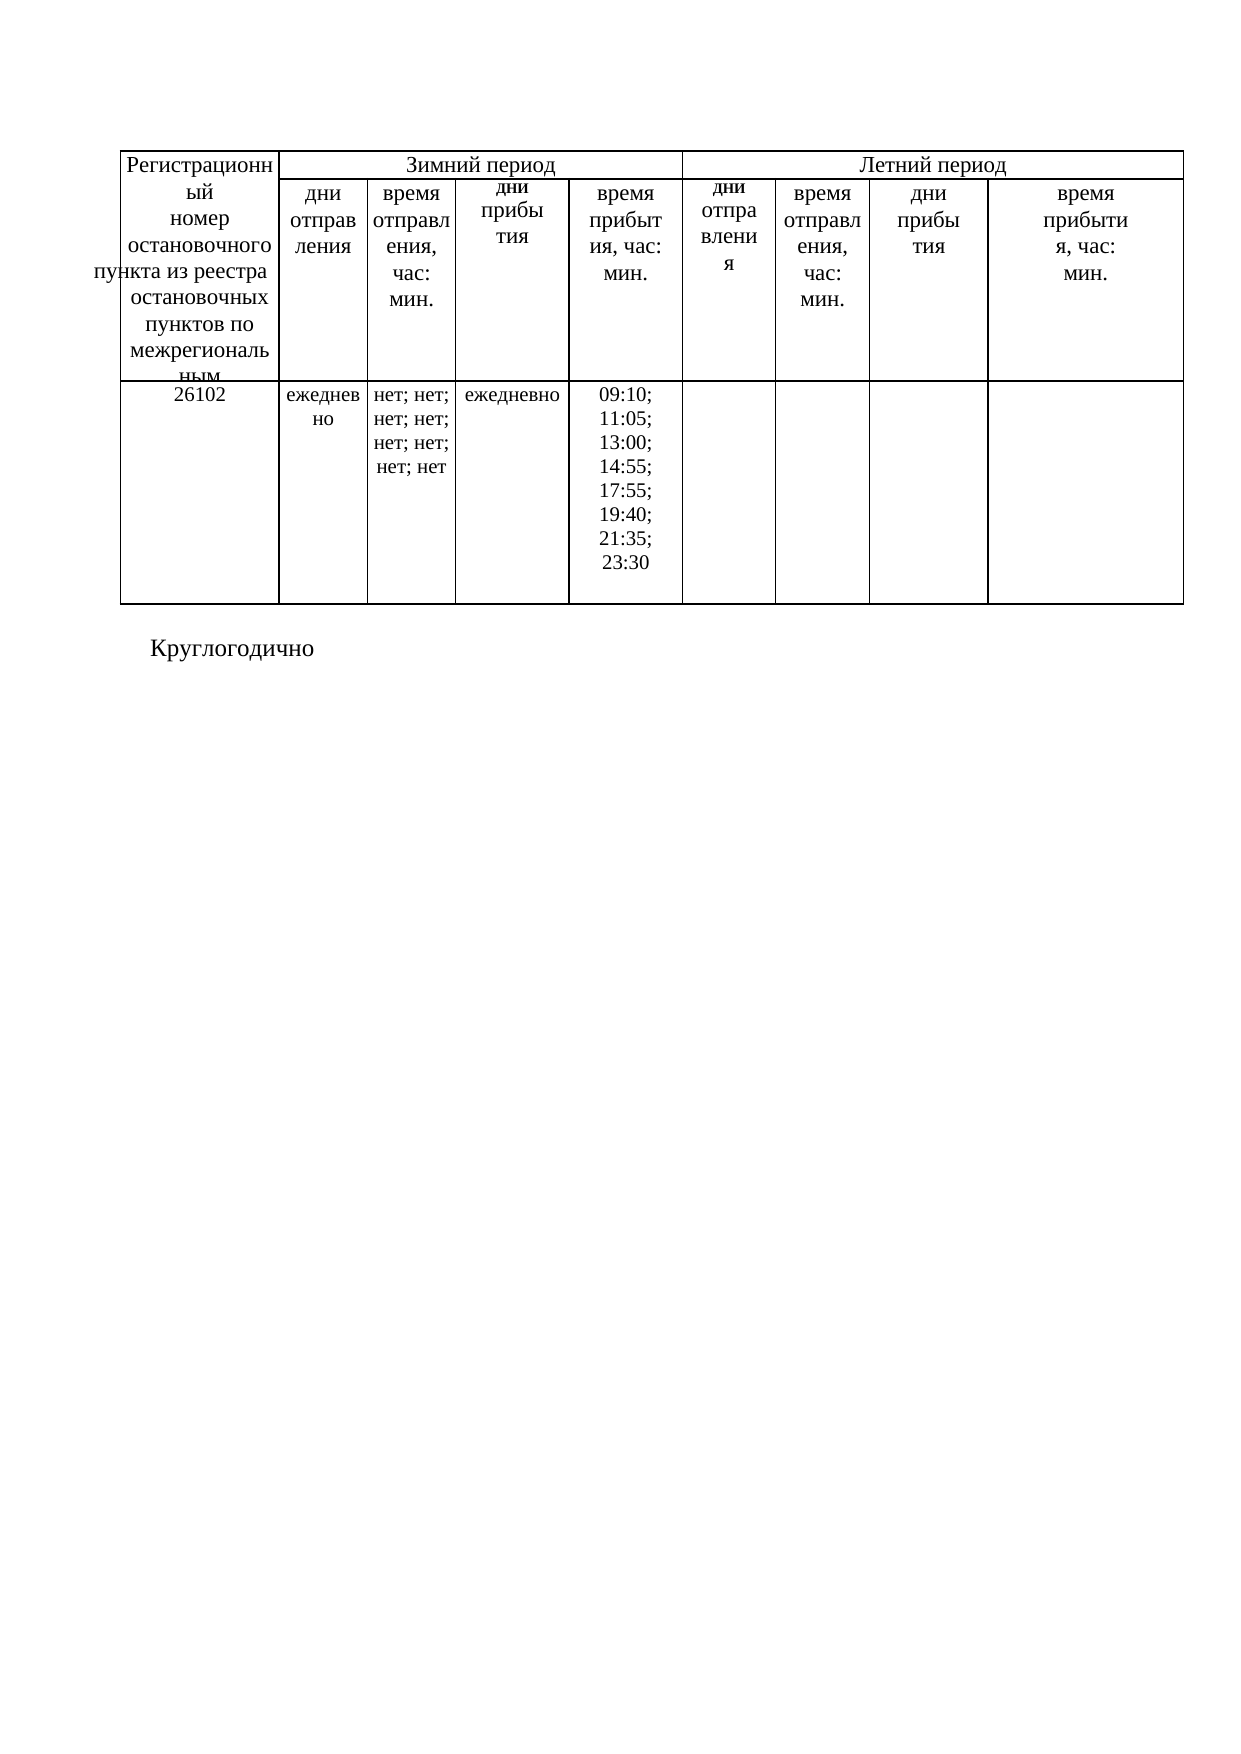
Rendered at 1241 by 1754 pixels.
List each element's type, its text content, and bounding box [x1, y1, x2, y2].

table_cell время прибыт ия, час: мин. [570, 180, 682, 380]
table_cell ежедневно [280, 382, 367, 603]
table_header Летний период [683, 152, 1183, 178]
table_cell дни прибы тия [870, 180, 987, 380]
text Круглогодично [150, 633, 1090, 662]
table_cell ежедневно [456, 382, 568, 603]
table_cell [776, 382, 869, 603]
table_cell ДНИ отпра влени я [683, 180, 775, 380]
table_cell [870, 382, 987, 603]
table_cell дни отправ ления [280, 180, 367, 380]
table_cell 26102 [121, 382, 278, 603]
table_cell [989, 382, 1183, 603]
table_cell ДНИ прибы тия [456, 180, 568, 380]
table_cell время отправл ения, час: мин. [776, 180, 869, 380]
table_cell время отправл ения, час: мин. [368, 180, 455, 380]
table_cell [683, 382, 775, 603]
table_cell 09:10; 11:05; 13:00; 14:55; 17:55; 19:40; 21:35; 23:30 [570, 382, 682, 603]
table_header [121, 152, 278, 380]
table_cell нет; нет; нет; нет; нет; нет; нет; нет [368, 382, 455, 603]
table_header Зимний период [280, 152, 682, 178]
table_cell время прибыти я, час: мин. [989, 180, 1183, 380]
